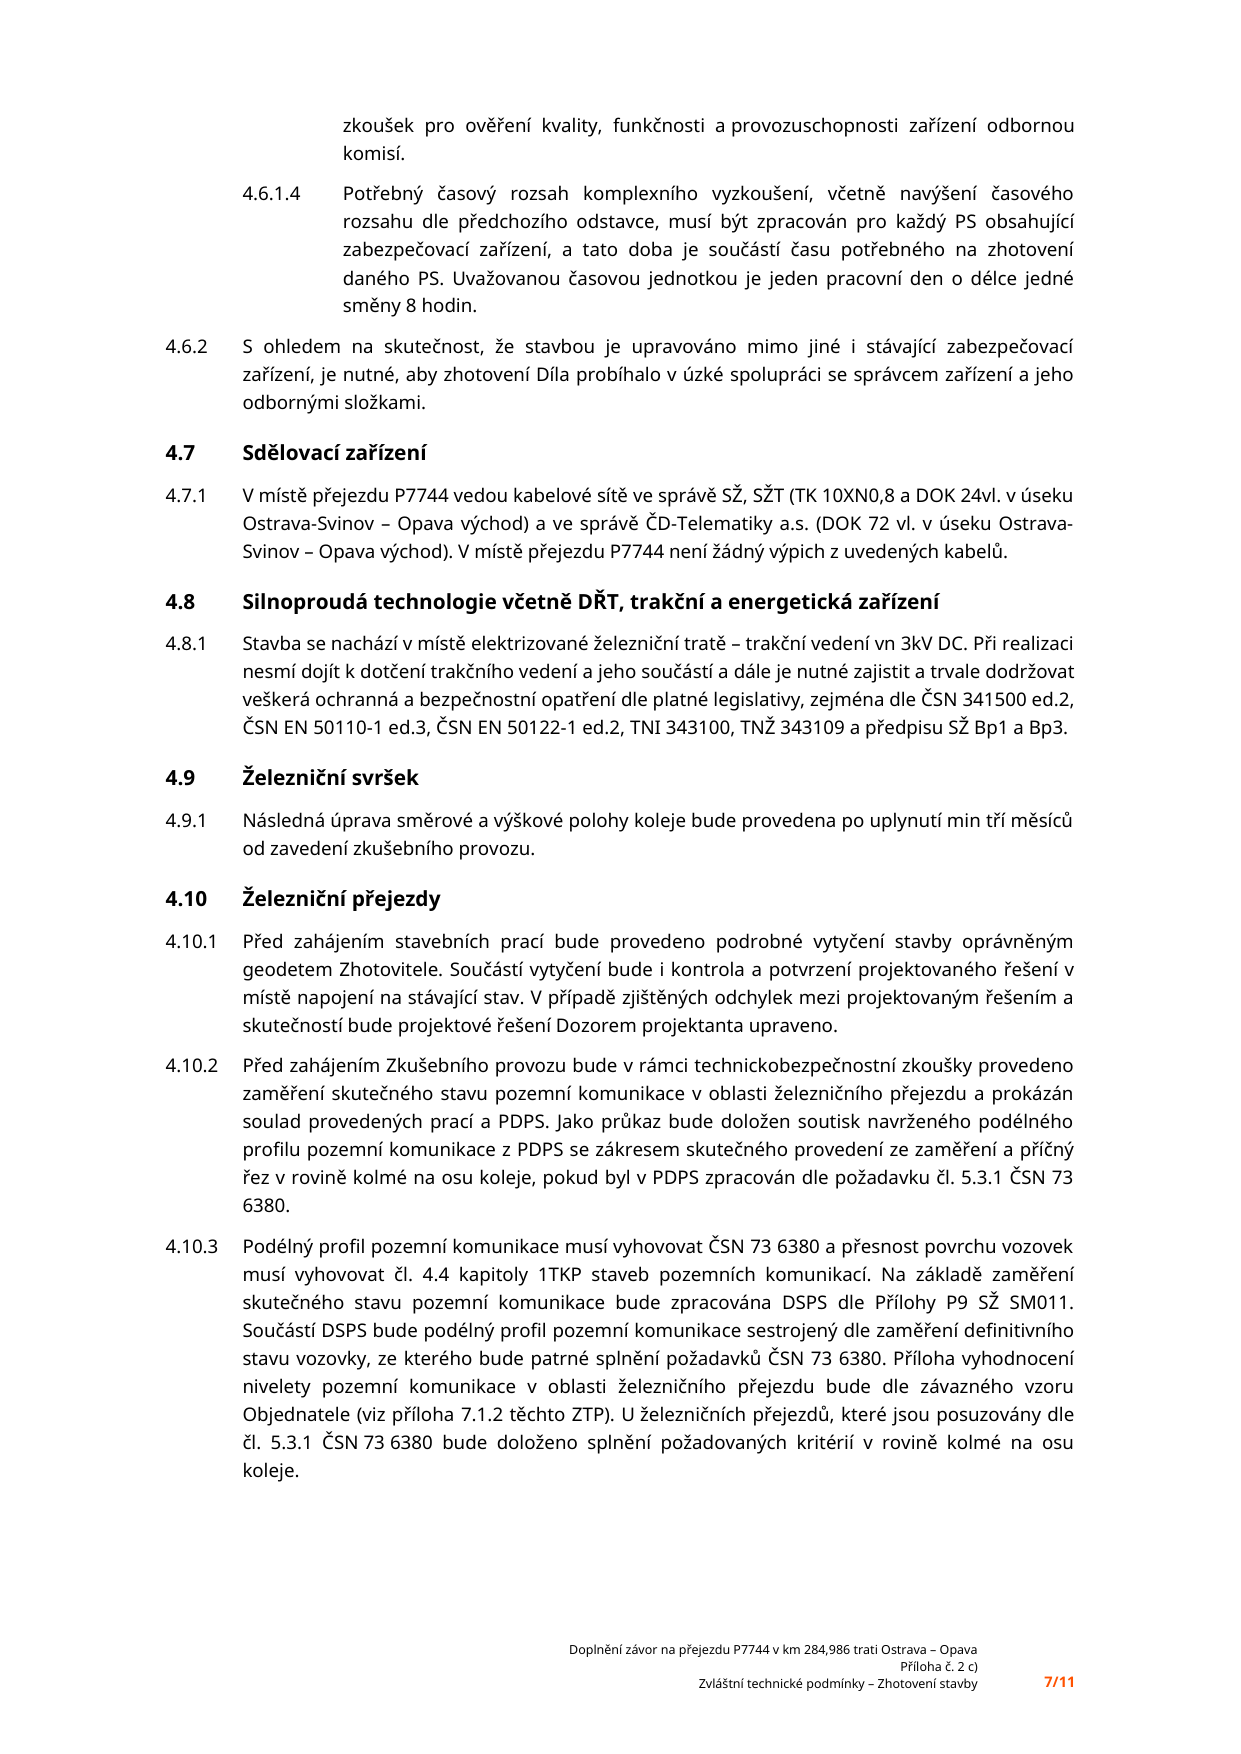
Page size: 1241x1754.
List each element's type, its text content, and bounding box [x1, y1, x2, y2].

text Podélný profil pozemní komunikace musí vyhovovat ČSN 73 6380 a přesnost povrchu vozovek musí vyhovovat čl. 4.4 kapitoly 1TKP staveb pozemních komunikací. Na základě zaměření skutečného stavu pozemní komunikace bude zpracována DSPS dle Přílohy P9 SŽ SM011. Součástí DSPS bude podélný profil pozemní komunikace sestrojený dle zaměření definitivního stavu vozovky, ze kterého bude patrné splnění požadavků ČSN 73 6380. Příloha vyhodnocení nivelety pozemní komunikace v oblasti železničního přejezdu bude dle závazného vzoru Objednatele (viz příloha 7.1.2 těchto ZTP). U železničních přejezdů, které jsou posuzovány dle čl. 5.3.1 ČSN 73 6380 bude doloženo splnění požadovaných kritérií v rovině kolmé na osu koleje. [165, 1233, 1075, 1483]
text Železniční svršek [165, 763, 1075, 792]
text Sdělovací zařízení [165, 438, 1075, 467]
text Před zahájením stavebních prací bude provedeno podrobné vytyčení stavby oprávněným geodetem Zhotovitele. Součástí vytyčení bude i kontrola a potvrzení projektovaného řešení v místě napojení na stávající stav. V případě zjištěných odchylek mezi projektovaným řešením a skutečností bude projektové řešení Dozorem projektanta upraveno. [165, 928, 1075, 1037]
text Železniční přejezdy [165, 884, 1075, 913]
text Silnoproudá technologie včetně DŘT, trakční a energetická zařízení [165, 587, 1075, 615]
text S ohledem na skutečnost, že stavbou je upravováno mimo jiné i stávající zabezpečovací zařízení, je nutné, aby zhotovení Díla probíhalo v úzké spolupráci se správcem zařízení a jeho odbornými složkami. [165, 333, 1075, 415]
text Stavba se nachází v místě elektrizované železniční tratě – trakční vedení vn 3kV DC. Při realizaci nesmí dojít k dotčení trakčního vedení a jeho součástí a dále je nutné zajistit a trvale dodržovat veškerá ochranná a bezpečnostní opatření dle platné legislativy, zejména dle ČSN 341500 ed.2, ČSN EN 50110-1 ed.3, ČSN EN 50122-1 ed.2, TNI 343100, TNŽ 343109 a předpisu SŽ Bp1 a Bp3. [165, 631, 1075, 740]
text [242, 112, 1075, 166]
text Potřebný časový rozsah komplexního vyzkoušení, včetně navýšení časového rozsahu dle předchozího odstavce, musí být zpracován pro každý PS obsahující zabezpečovací zařízení, a tato doba je součástí času potřebného na zhotovení daného PS. Uvažovanou časovou jednotkou je jeden pracovní den o délce jedné směny 8 hodin. [242, 181, 1075, 318]
text Následná úprava směrové a výškové polohy koleje bude provedena po uplynutí min tří měsíců od zavedení zkušebního provozu. [165, 807, 1075, 861]
text V místě přejezdu P7744 vedou kabelové sítě ve správě SŽ, SŽT (TK 10XN0,8 a DOK 24vl. v úseku Ostrava-Svinov – Opava východ) a ve správě ČD-Telematiky a.s. (DOK 72 vl. v úseku Ostrava-Svinov – Opava východ). V místě přejezdu P7744 není žádný výpich z uvedených kabelů. [165, 482, 1075, 563]
text Před zahájením Zkušebního provozu bude v rámci technickobezpečnostní zkoušky provedeno zaměření skutečného stavu pozemní komunikace v oblasti železničního přejezdu a prokázán soulad provedených prací a PDPS. Jako průkaz bude doložen soutisk navrženého podélného profilu pozemní komunikace z PDPS se zákresem skutečného provedení ze zaměření a příčný řez v rovině kolmé na osu koleje, pokud byl v PDPS zpracován dle požadavku čl. 5.3.1 ČSN 73 6380. [165, 1052, 1075, 1218]
